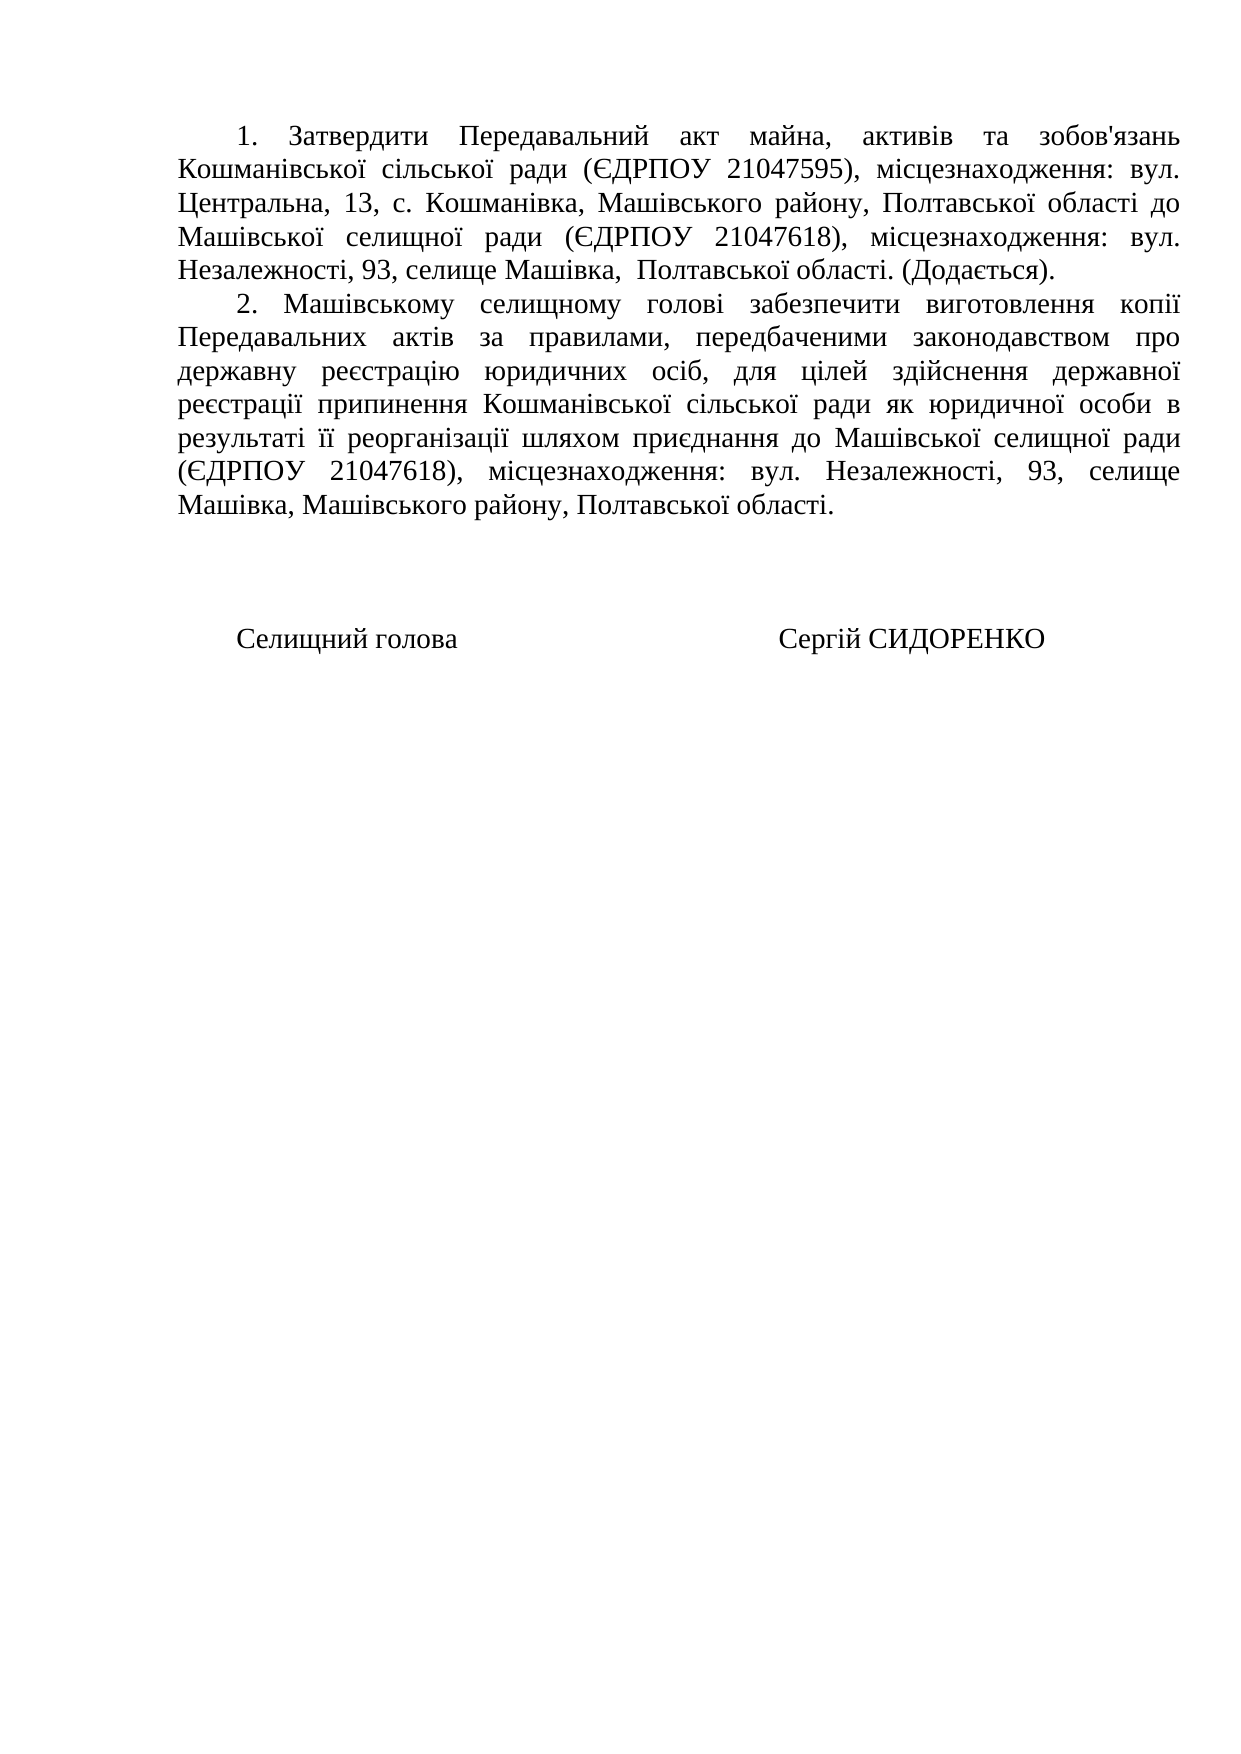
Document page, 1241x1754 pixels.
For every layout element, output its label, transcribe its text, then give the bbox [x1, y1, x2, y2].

text 1. Затвердити Передавальний акт майна, активів та зобов'язань Кошманівської сільської ради (ЄДРПОУ 21047595), місцезнаходження: вул. Центральна, 13, с. Кошманівка, Машівського району, Полтавської області до Машівської селищної ради (ЄДРПОУ 21047618), місцезнаходження: вул. Незалежності, 93, селище Машівка, Полтавської області. (Додається). [177, 118, 1181, 286]
text 2. Машівському селищному голові забезпечити виготовлення копії Передавальних актів за правилами, передбаченими законодавством про державну реєстрацію юридичних осіб, для цілей здійснення державної реєстрації припинення Кошманівської сільської ради як юридичної особи в результаті її реорганізації шляхом приєднання до Машівської селищної ради (ЄДРПОУ 21047618), місцезнаходження: вул. Незалежності, 93, селище Машівка, Машівського району, Полтавської області. [177, 286, 1181, 521]
text Селищний голова Сергій СИДОРЕНКО [177, 621, 1181, 655]
